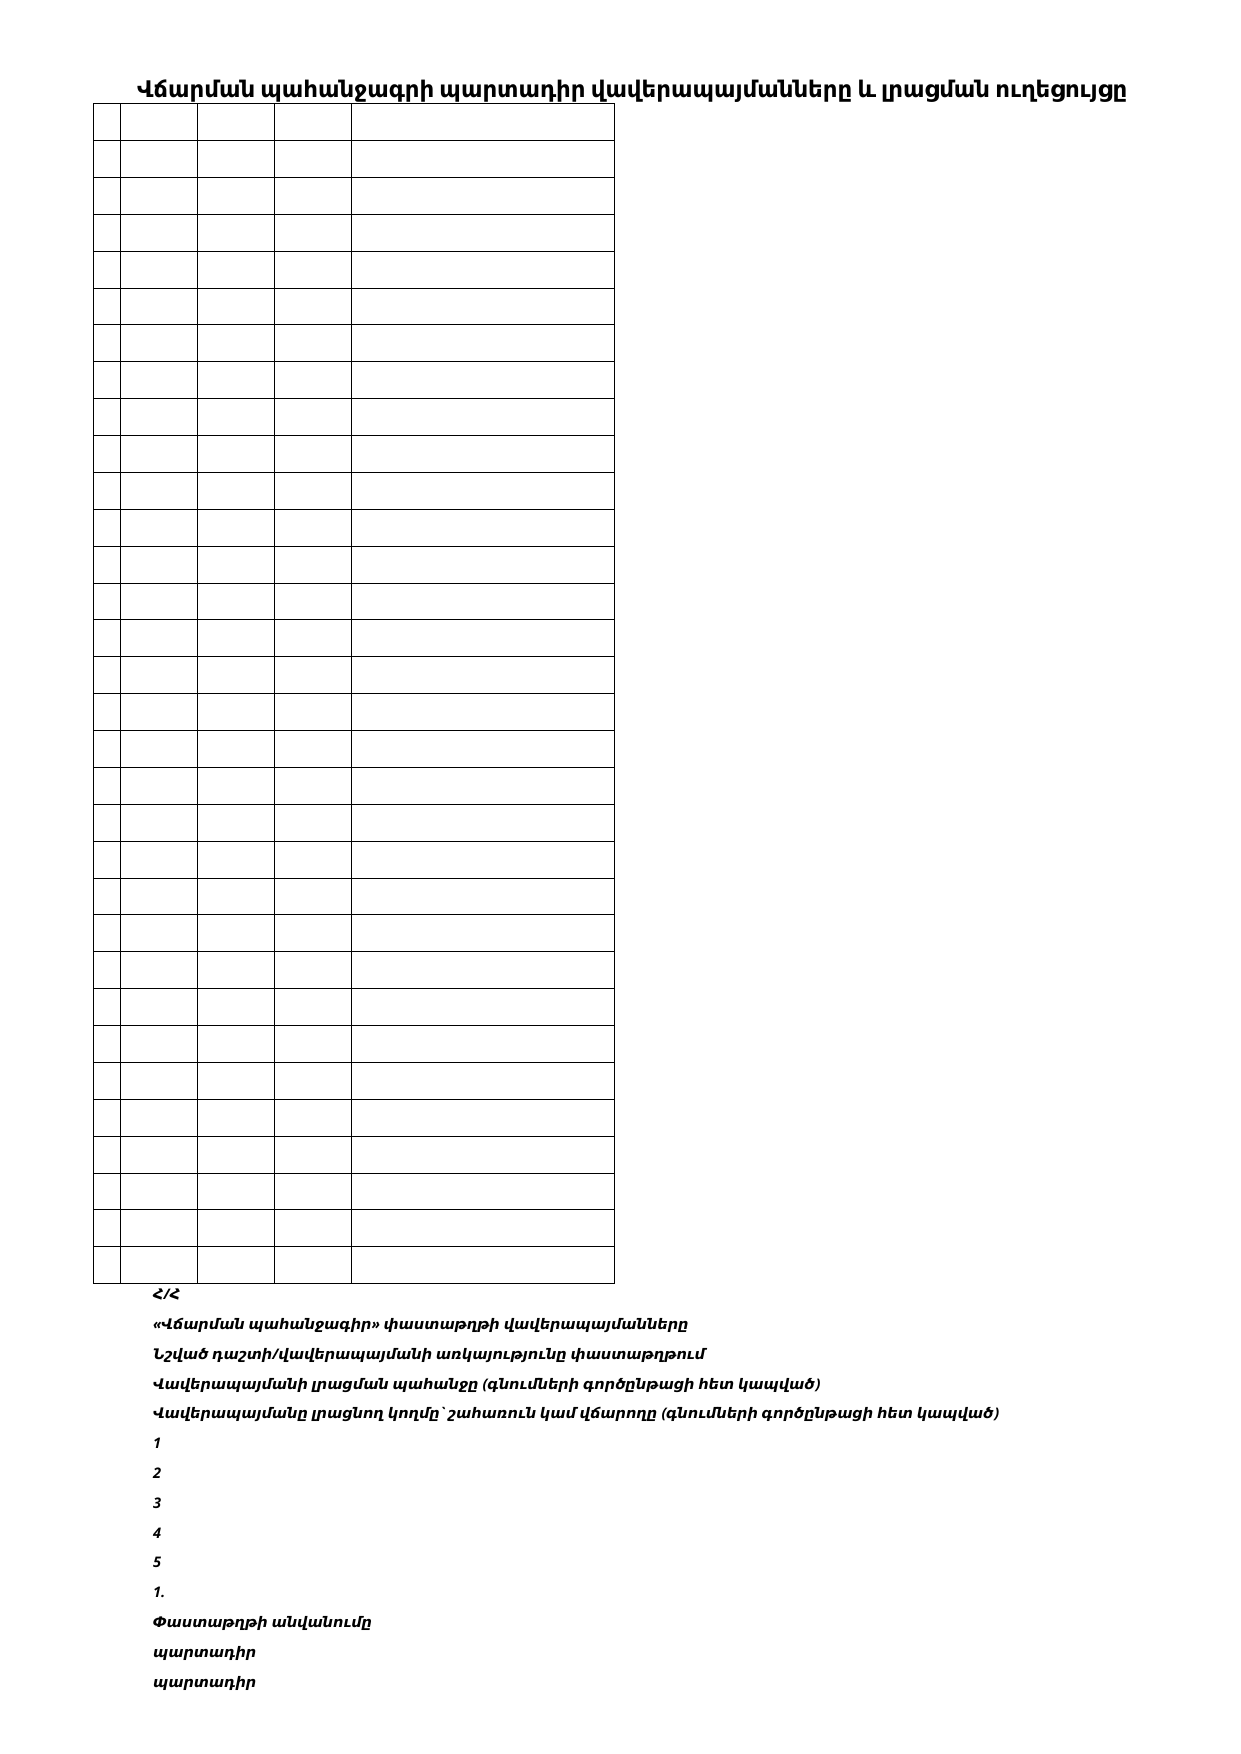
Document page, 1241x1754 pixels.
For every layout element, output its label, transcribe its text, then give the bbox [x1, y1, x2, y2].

text Վճարման պահանջագրի պարտադիր վավերապայմանները և լրացման ուղեցույցը [94, 75, 1171, 103]
